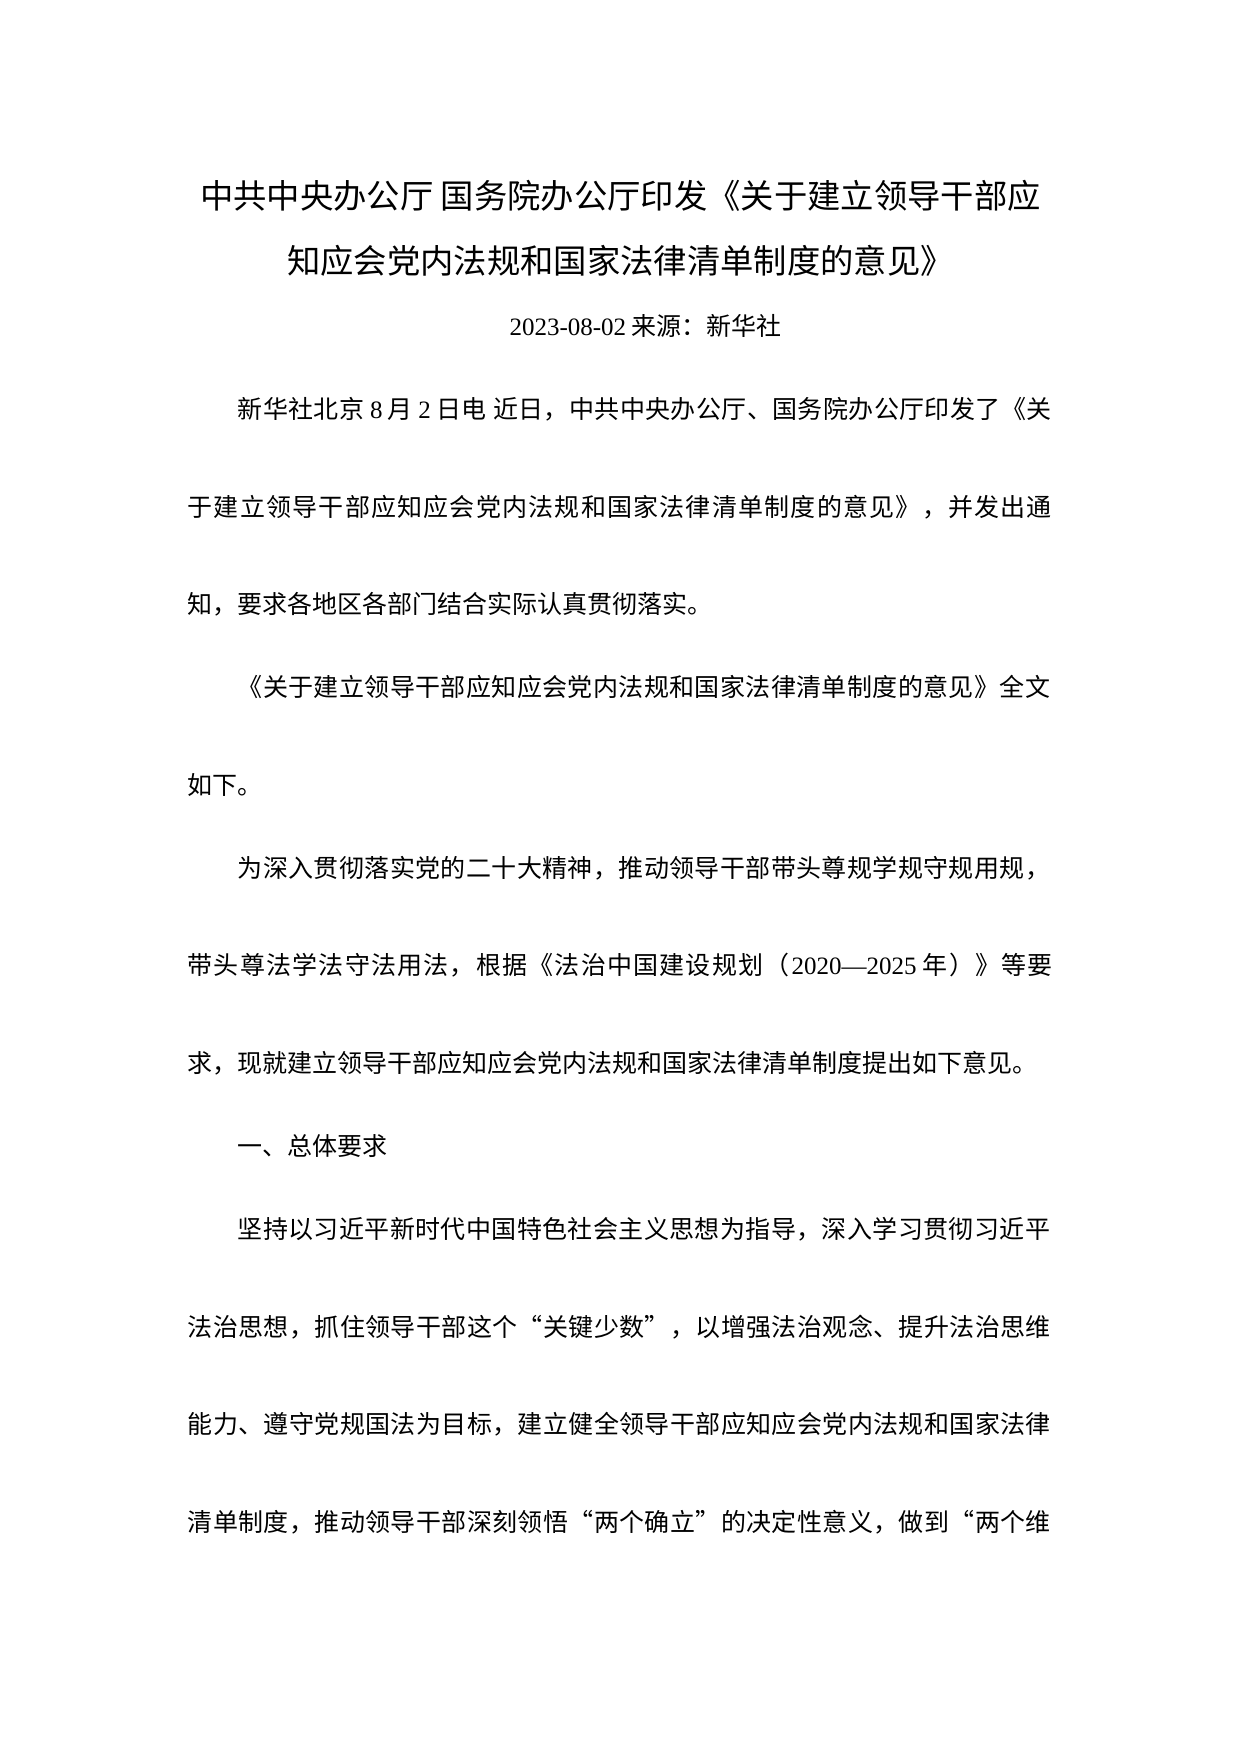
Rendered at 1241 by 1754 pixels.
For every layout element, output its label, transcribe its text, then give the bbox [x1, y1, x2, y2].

text 中共中央办公厅 国务院办公厅印发《关于建立领导干部应知应会党内法规和国家法律清单制度的意见》 [187, 162, 1053, 292]
text 2023-08-02来源：新华社 [187, 292, 1053, 357]
text 为深入贯彻落实党的二十大精神，推动领导干部带头尊规学规守规用规，带头尊法学法守法用法，根据《法治中国建设规划（2020—2025年）》等要求，现就建立领导干部应知应会党内法规和国家法律清单制度提出如下意见。 [187, 834, 1053, 1094]
text 《关于建立领导干部应知应会党内法规和国家法律清单制度的意见》全文如下。 [187, 653, 1053, 816]
text 新华社北京8月2日电 近日，中共中央办公厅、国务院办公厅印发了《关于建立领导干部应知应会党内法规和国家法律清单制度的意见》，并发出通知，要求各地区各部门结合实际认真贯彻落实。 [187, 375, 1053, 635]
text 一、总体要求 [187, 1112, 1053, 1177]
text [187, 1195, 1053, 1553]
